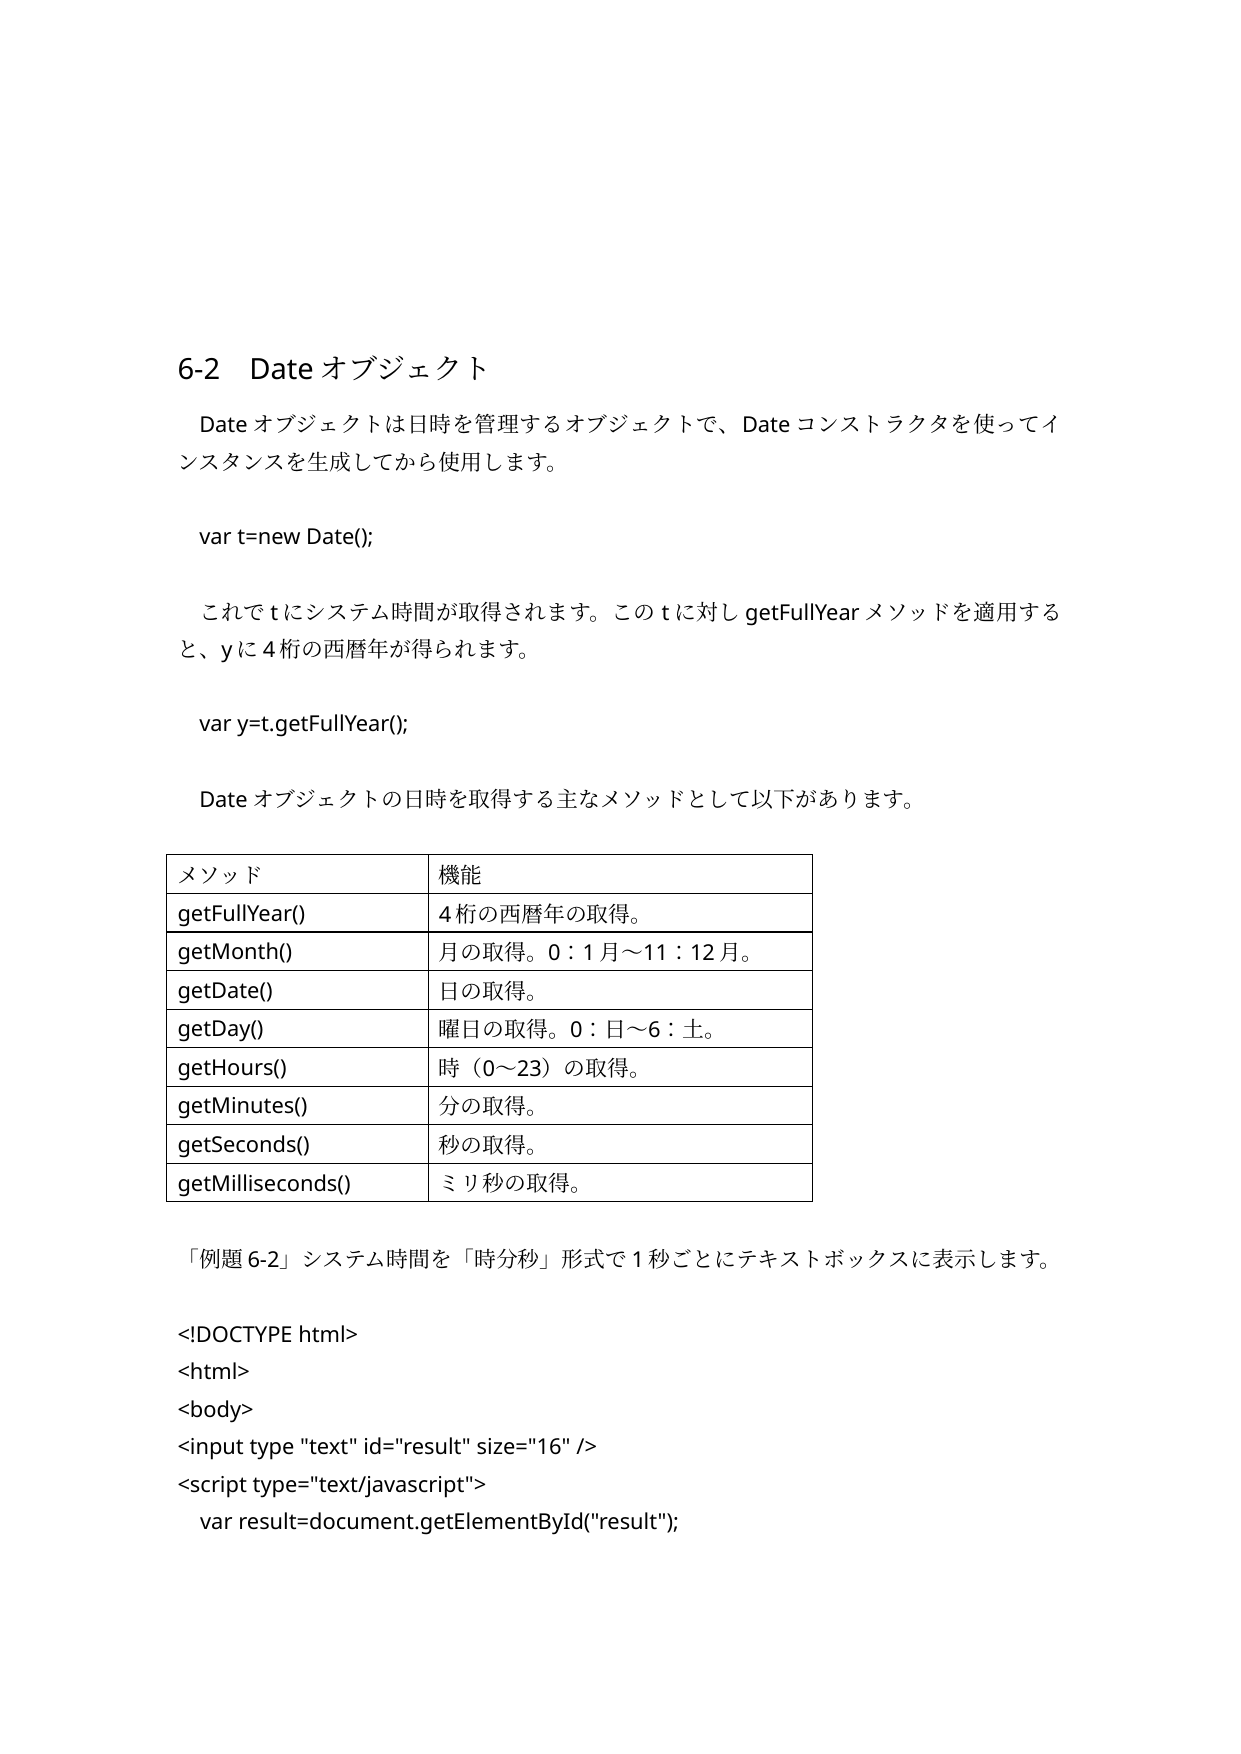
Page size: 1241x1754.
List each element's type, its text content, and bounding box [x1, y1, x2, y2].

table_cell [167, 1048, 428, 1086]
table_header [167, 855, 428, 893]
text 「例題6-2」システム時間を「時分秒」形式で1秒ごとにテキストボックスに表示します。 [177, 1240, 1063, 1277]
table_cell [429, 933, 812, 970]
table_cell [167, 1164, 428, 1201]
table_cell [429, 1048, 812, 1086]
text これでtにシステム時間が取得されます。このtに対しgetFullYearメソッドを適用すると、yに4桁の西暦年が得られます。 [177, 592, 1063, 667]
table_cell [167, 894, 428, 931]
text var result=document.getElementById("result"); [177, 1502, 1063, 1540]
text <body> [177, 1390, 1063, 1427]
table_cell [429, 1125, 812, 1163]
text <html> [177, 1352, 1063, 1390]
text <script type="text/javascript"> [177, 1465, 1063, 1502]
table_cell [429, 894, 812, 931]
text Dateオブジェクトは日時を管理するオブジェクトで、Dateコンストラクタを使ってインスタンスを生成してから使用します。 [177, 404, 1063, 479]
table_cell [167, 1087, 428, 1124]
text <input type "text" id="result" size="16" /> [177, 1427, 1063, 1465]
text var y=t.getFullYear(); [177, 704, 1063, 742]
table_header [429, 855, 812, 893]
text <!DOCTYPE html> [177, 1315, 1063, 1352]
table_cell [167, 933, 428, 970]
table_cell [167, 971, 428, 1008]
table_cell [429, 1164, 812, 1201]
text 6-2 Dateオブジェクト [177, 329, 1063, 404]
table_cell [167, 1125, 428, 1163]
text Dateオブジェクトの日時を取得する主なメソッドとして以下があります。 [177, 779, 1063, 817]
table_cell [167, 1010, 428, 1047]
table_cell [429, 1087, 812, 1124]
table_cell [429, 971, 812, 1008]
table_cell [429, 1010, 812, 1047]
text var t=new Date(); [177, 517, 1063, 554]
